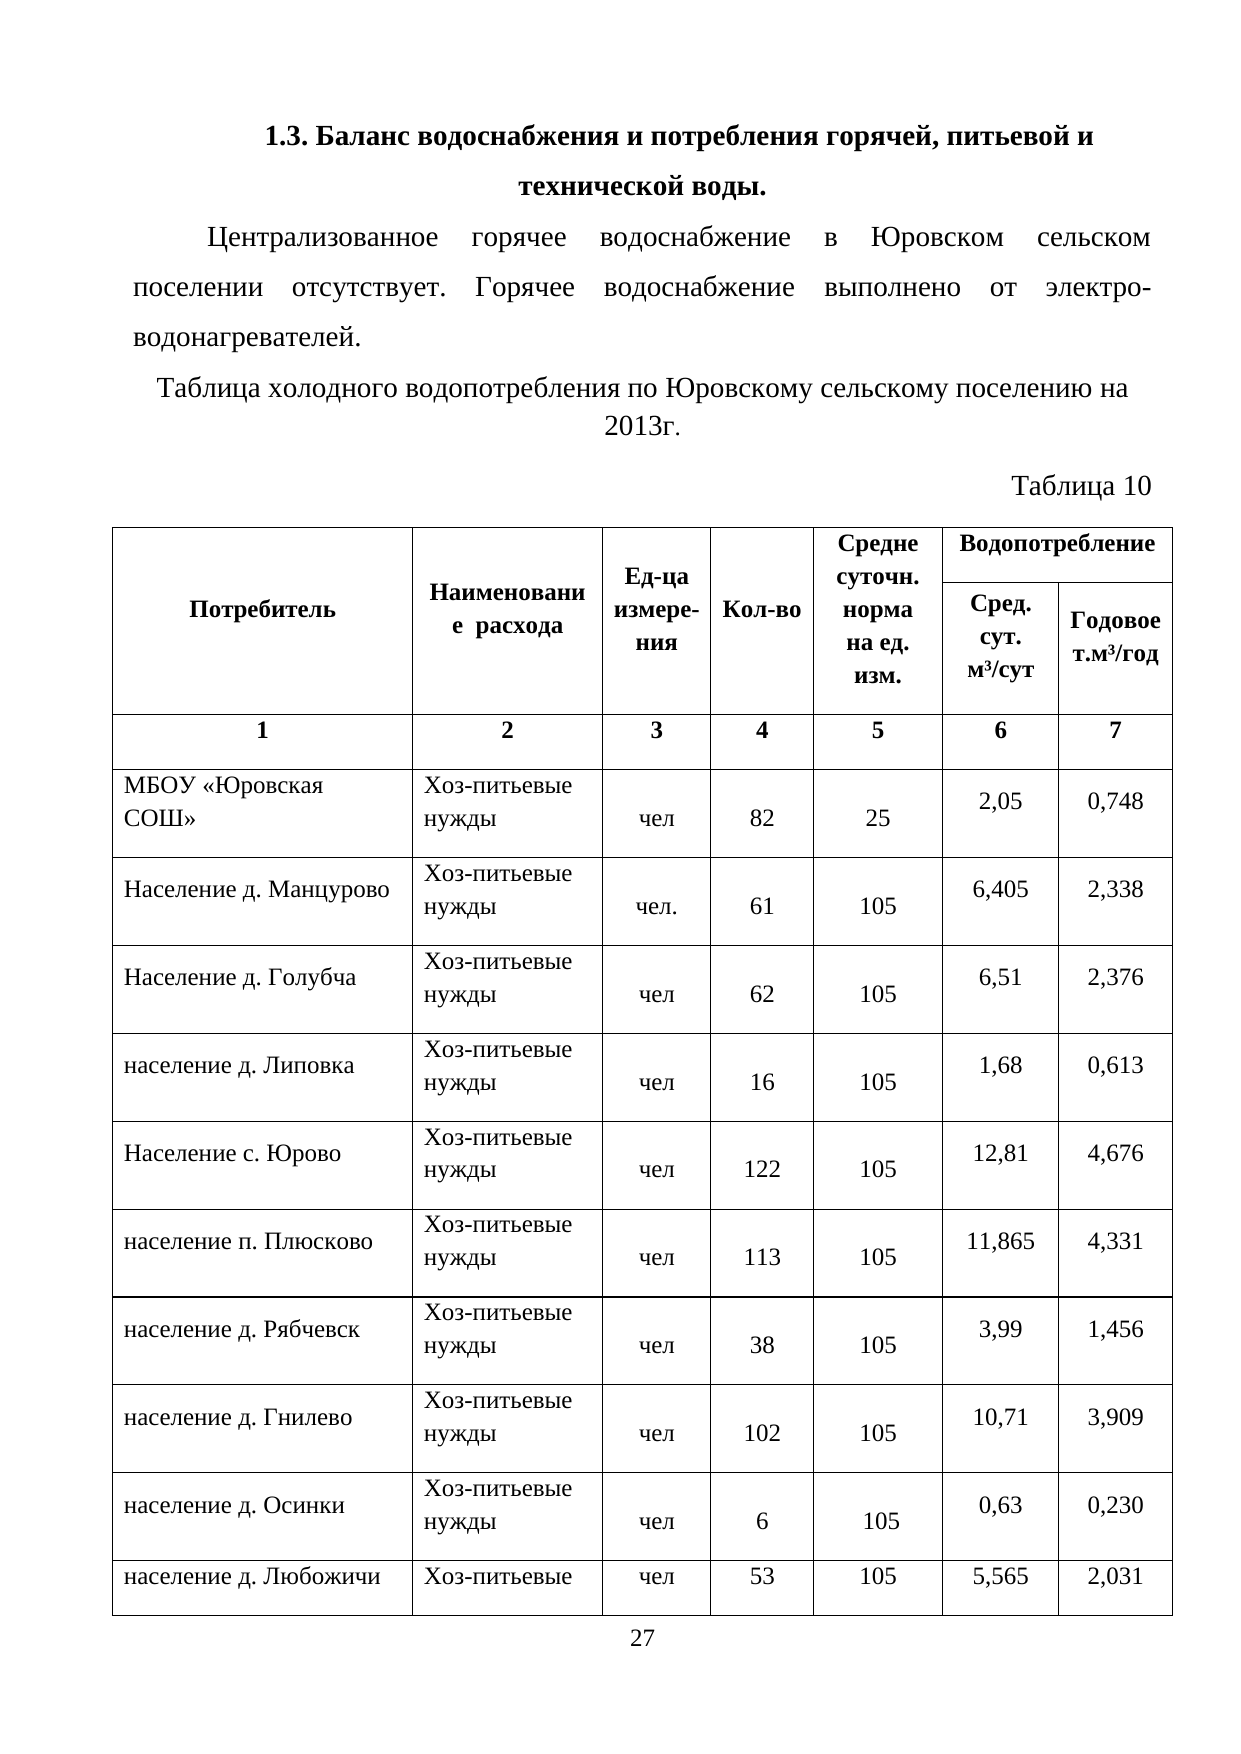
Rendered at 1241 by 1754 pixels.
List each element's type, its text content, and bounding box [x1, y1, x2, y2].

table_cell 3,99 [943, 1298, 1058, 1384]
table_cell население п. Плюсково [113, 1210, 412, 1296]
table_cell 105 [814, 858, 942, 945]
table_cell 3 [603, 715, 710, 769]
table_header Водопотребление [943, 528, 1172, 582]
table_cell 2 [413, 715, 602, 769]
table_cell 62 [711, 946, 813, 1033]
subtitle 1.3. Баланс водоснабжения и потребления горячей, питьевой и технической воды. [133, 118, 1152, 202]
table_cell чел [603, 1210, 710, 1296]
table_cell чел [603, 946, 710, 1033]
table_cell 53 [711, 1561, 813, 1615]
table_cell Население с. Юрово [113, 1122, 412, 1208]
table_header Средне суточн. норма на ед. изм. [814, 528, 942, 714]
table_cell чел [603, 1298, 710, 1384]
table_cell чел [603, 1034, 710, 1121]
table_cell чел [603, 1385, 710, 1472]
table_cell Хоз-питьевые нужды [413, 946, 602, 1033]
table_cell 61 [711, 858, 813, 945]
table_cell МБОУ «Юровская СОШ» [113, 770, 412, 857]
table_cell 3,909 [1059, 1385, 1172, 1472]
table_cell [113, 1561, 412, 1615]
table_cell 16 [711, 1034, 813, 1121]
table_cell 6,51 [943, 946, 1058, 1033]
table_cell Сред. сут. м³/сут [943, 583, 1058, 714]
table_header Кол-во [711, 528, 813, 714]
table_cell население д. Гнилево [113, 1385, 412, 1472]
table_cell 1 [113, 715, 412, 769]
table_cell Хоз-питьевые нужды [413, 1473, 602, 1560]
table_cell 7 [1059, 715, 1172, 769]
table_cell 105 [814, 1034, 942, 1121]
table_cell 10,71 [943, 1385, 1058, 1472]
table_cell чел [603, 1122, 710, 1208]
table_cell чел [603, 1561, 710, 1615]
table_cell 6 [711, 1473, 813, 1560]
table_cell чел. [603, 858, 710, 945]
table_cell Хоз-питьевые нужды [413, 1561, 602, 1615]
table_cell 1,68 [943, 1034, 1058, 1121]
table_cell Хоз-питьевые нужды [413, 1298, 602, 1384]
table_cell 102 [711, 1385, 813, 1472]
table_cell 122 [711, 1122, 813, 1208]
table_cell 105 [814, 1210, 942, 1296]
table_header Потребитель [113, 528, 412, 714]
table_cell 0,63 [943, 1473, 1058, 1560]
table_cell Хоз-питьевые нужды [413, 1210, 602, 1296]
table_cell 113 [711, 1210, 813, 1296]
table_cell 5 [814, 715, 942, 769]
table_cell Хоз-питьевые нужды [413, 1034, 602, 1121]
table_cell 105 [814, 1561, 942, 1615]
table_cell 82 [711, 770, 813, 857]
text Централизованное горячее водоснабжение в Юровском сельском поселении отсутствует. Горячее водоснабжение выполнено от электро-водонагревателей. [133, 219, 1152, 353]
table_cell 38 [711, 1298, 813, 1384]
table_cell 12,81 [943, 1122, 1058, 1208]
table_cell 105 [814, 1473, 942, 1560]
table_cell 5,565 [943, 1561, 1058, 1615]
text Таблица холодного водопотребления по Юровскому сельскому поселению на 2013г. [133, 370, 1152, 442]
table_cell 25 [814, 770, 942, 857]
table_cell 105 [814, 946, 942, 1033]
table_cell 2,05 [943, 770, 1058, 857]
table_cell Хоз-питьевые нужды [413, 770, 602, 857]
table_header Наименование расхода [413, 528, 602, 714]
table_cell 105 [814, 1385, 942, 1472]
table_cell население д. Липовка [113, 1034, 412, 1121]
table_cell 6 [943, 715, 1058, 769]
table_cell Хоз-питьевые нужды [413, 858, 602, 945]
table_cell 4 [711, 715, 813, 769]
table_cell Годовое т.м³/год [1059, 583, 1172, 714]
table_cell Население д. Манцурово [113, 858, 412, 945]
table_cell чел [603, 770, 710, 857]
table_cell 2,338 [1059, 858, 1172, 945]
table_cell чел [603, 1473, 710, 1560]
table_cell 6,405 [943, 858, 1058, 945]
table_cell население д. Рябчевск [113, 1298, 412, 1384]
table_cell 0,748 [1059, 770, 1172, 857]
table_cell 0,613 [1059, 1034, 1172, 1121]
table_cell Хоз-питьевые нужды [413, 1385, 602, 1472]
table_cell 4,331 [1059, 1210, 1172, 1296]
table_cell Хоз-питьевые нужды [413, 1122, 602, 1208]
table_header Ед-ца измере- ния [603, 528, 710, 714]
table_cell 105 [814, 1298, 942, 1384]
table_cell 105 [814, 1122, 942, 1208]
table_cell 2,376 [1059, 946, 1172, 1033]
table_cell население д. Осинки [113, 1473, 412, 1560]
table_cell Население д. Голубча [113, 946, 412, 1033]
text Таблица 10 [133, 468, 1152, 501]
table_cell 11,865 [943, 1210, 1058, 1296]
table_cell 4,676 [1059, 1122, 1172, 1208]
table_cell 0,230 [1059, 1473, 1172, 1560]
table_cell 2,031 [1059, 1561, 1172, 1615]
table_cell 1,456 [1059, 1298, 1172, 1384]
